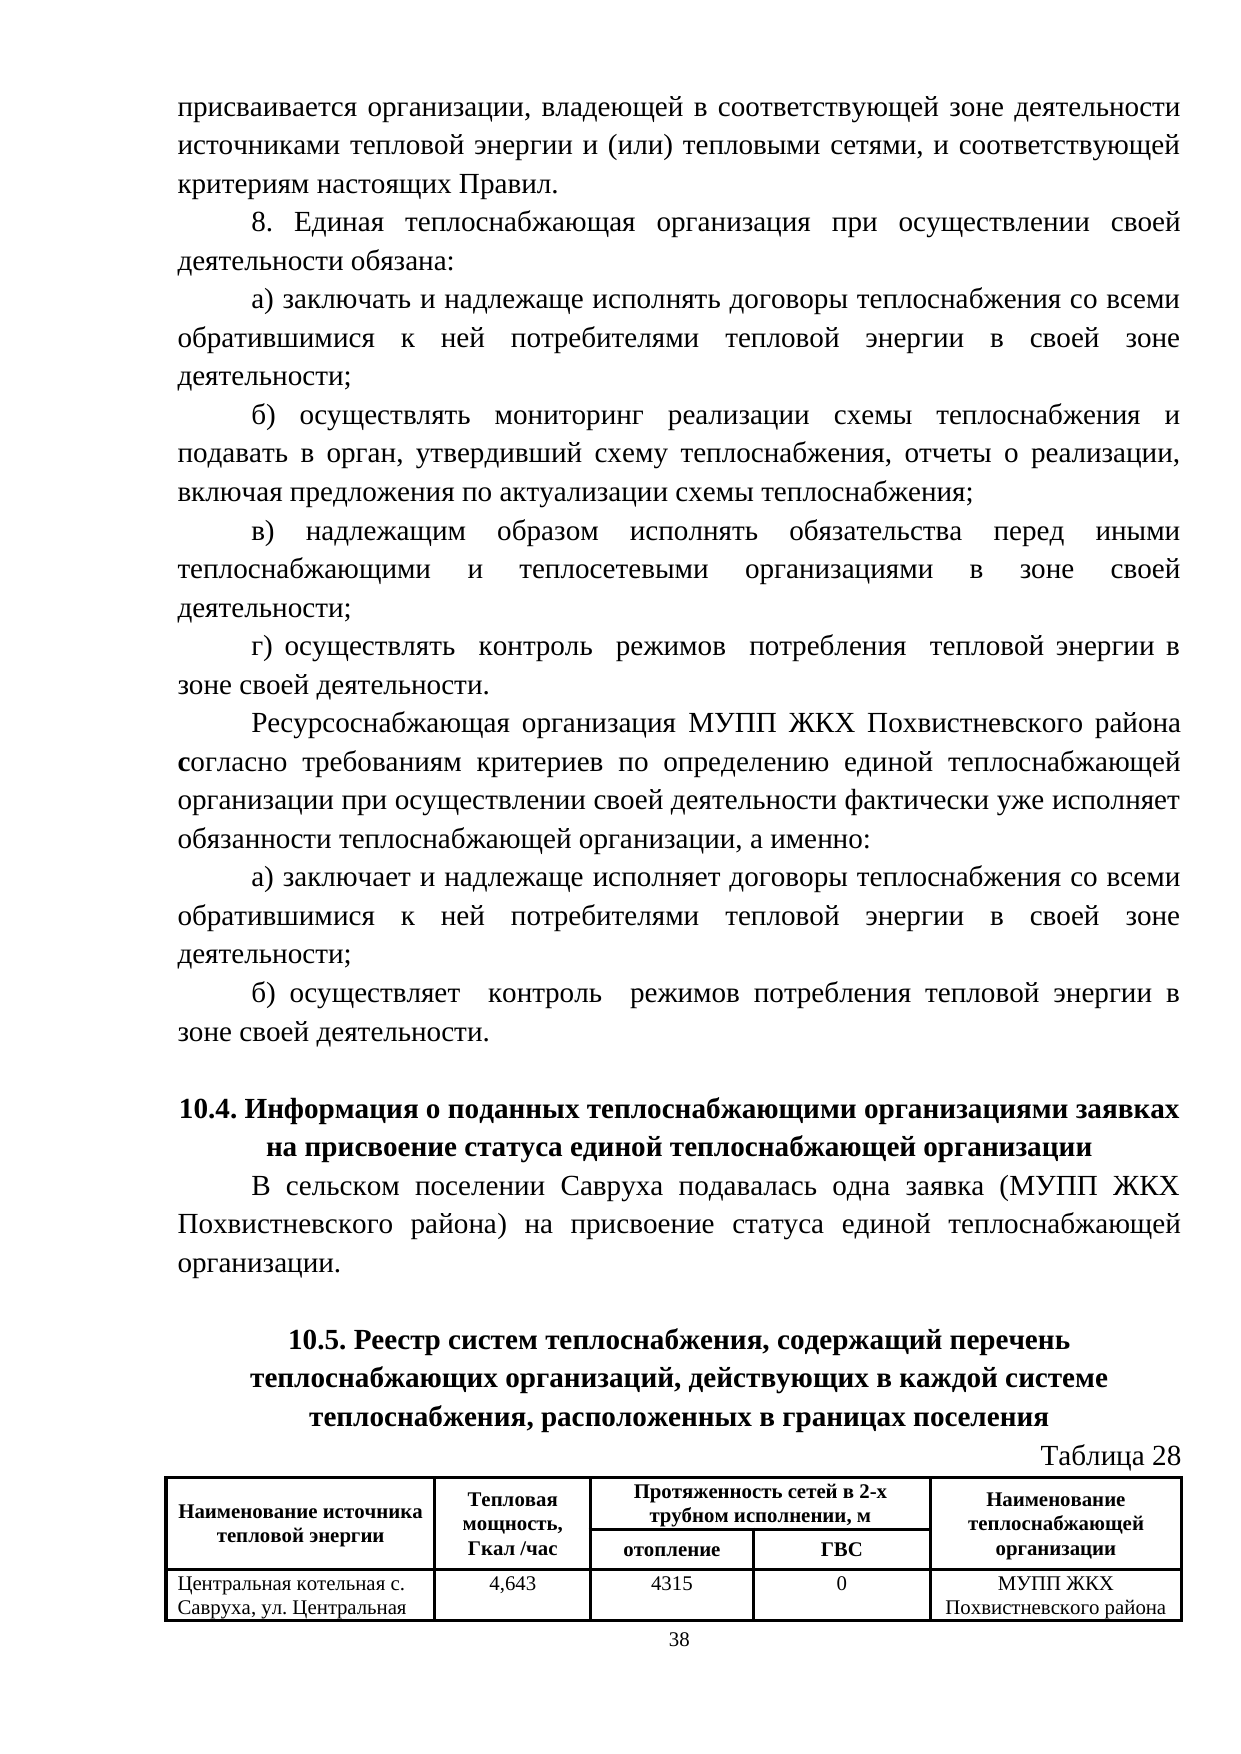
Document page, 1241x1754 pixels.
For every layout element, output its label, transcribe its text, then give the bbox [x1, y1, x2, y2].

text а) заключать и надлежаще исполнять договоры теплоснабжения со всеми обратившимися к ней потребителями тепловой энергии в своей зоне деятельности; [177, 281, 1181, 392]
text б) осуществляет контроль режимов потребления тепловой энергии в зоне своей деятельности. [177, 975, 1181, 1047]
table_cell отопление [592, 1531, 752, 1568]
text 10.5. Реестр систем теплоснабжения, содержащий перечень теплоснабжающих организаций, действующих в каждой системе теплоснабжения, расположенных в границах поселения [177, 1322, 1181, 1433]
table_header Наименование источника тепловой энергии [168, 1479, 433, 1568]
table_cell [932, 1571, 1180, 1619]
text б) осуществлять мониторинг реализации схемы теплоснабжения и подавать в орган, утвердивший схему теплоснабжения, отчеты о реализации, включая предложения по актуализации схемы теплоснабжения; [177, 397, 1181, 508]
table_cell 4315 [592, 1571, 752, 1619]
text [177, 89, 1181, 199]
table_cell 4,643 [436, 1571, 589, 1619]
text в) надлежащим образом исполнять обязательства перед иными теплоснабжающими и теплосетевыми организациями в зоне своей деятельности; [177, 513, 1181, 623]
text Ресурсоснабжающая организация МУПП ЖКХ Похвистневского района согласно требованиям критериев по определению единой теплоснабжающей организации при осуществлении своей деятельности фактически уже исполняет обязанности теплоснабжающей организации, а именно: [177, 705, 1181, 854]
table_header Тепловая мощность, Гкал /час [436, 1479, 589, 1568]
table_header Протяженность сетей в 2-х трубном исполнении, м [592, 1479, 929, 1527]
table_cell 0 [755, 1571, 929, 1619]
text Таблица 28 [177, 1438, 1181, 1471]
table_cell ГВС [755, 1531, 929, 1568]
text 8. Единая теплоснабжающая организация при осуществлении своей деятельности обязана: [177, 204, 1181, 276]
text В сельском поселении Савруха подавалась одна заявка (МУПП ЖКХ Похвистневского района) на присвоение статуса единой теплоснабжающей организации. [177, 1168, 1181, 1278]
text а) заключает и надлежаще исполняет договоры теплоснабжения со всеми обратившимися к ней потребителями тепловой энергии в своей зоне деятельности; [177, 859, 1181, 970]
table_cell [168, 1571, 433, 1619]
table_header Наименование теплоснабжающей организации [932, 1479, 1180, 1568]
text 10.4. Информация о поданных теплоснабжающими организациями заявках на присвоение статуса единой теплоснабжающей организации [177, 1091, 1181, 1163]
text г) осуществлять контроль режимов потребления тепловой энергии в зоне своей деятельности. [177, 628, 1181, 700]
